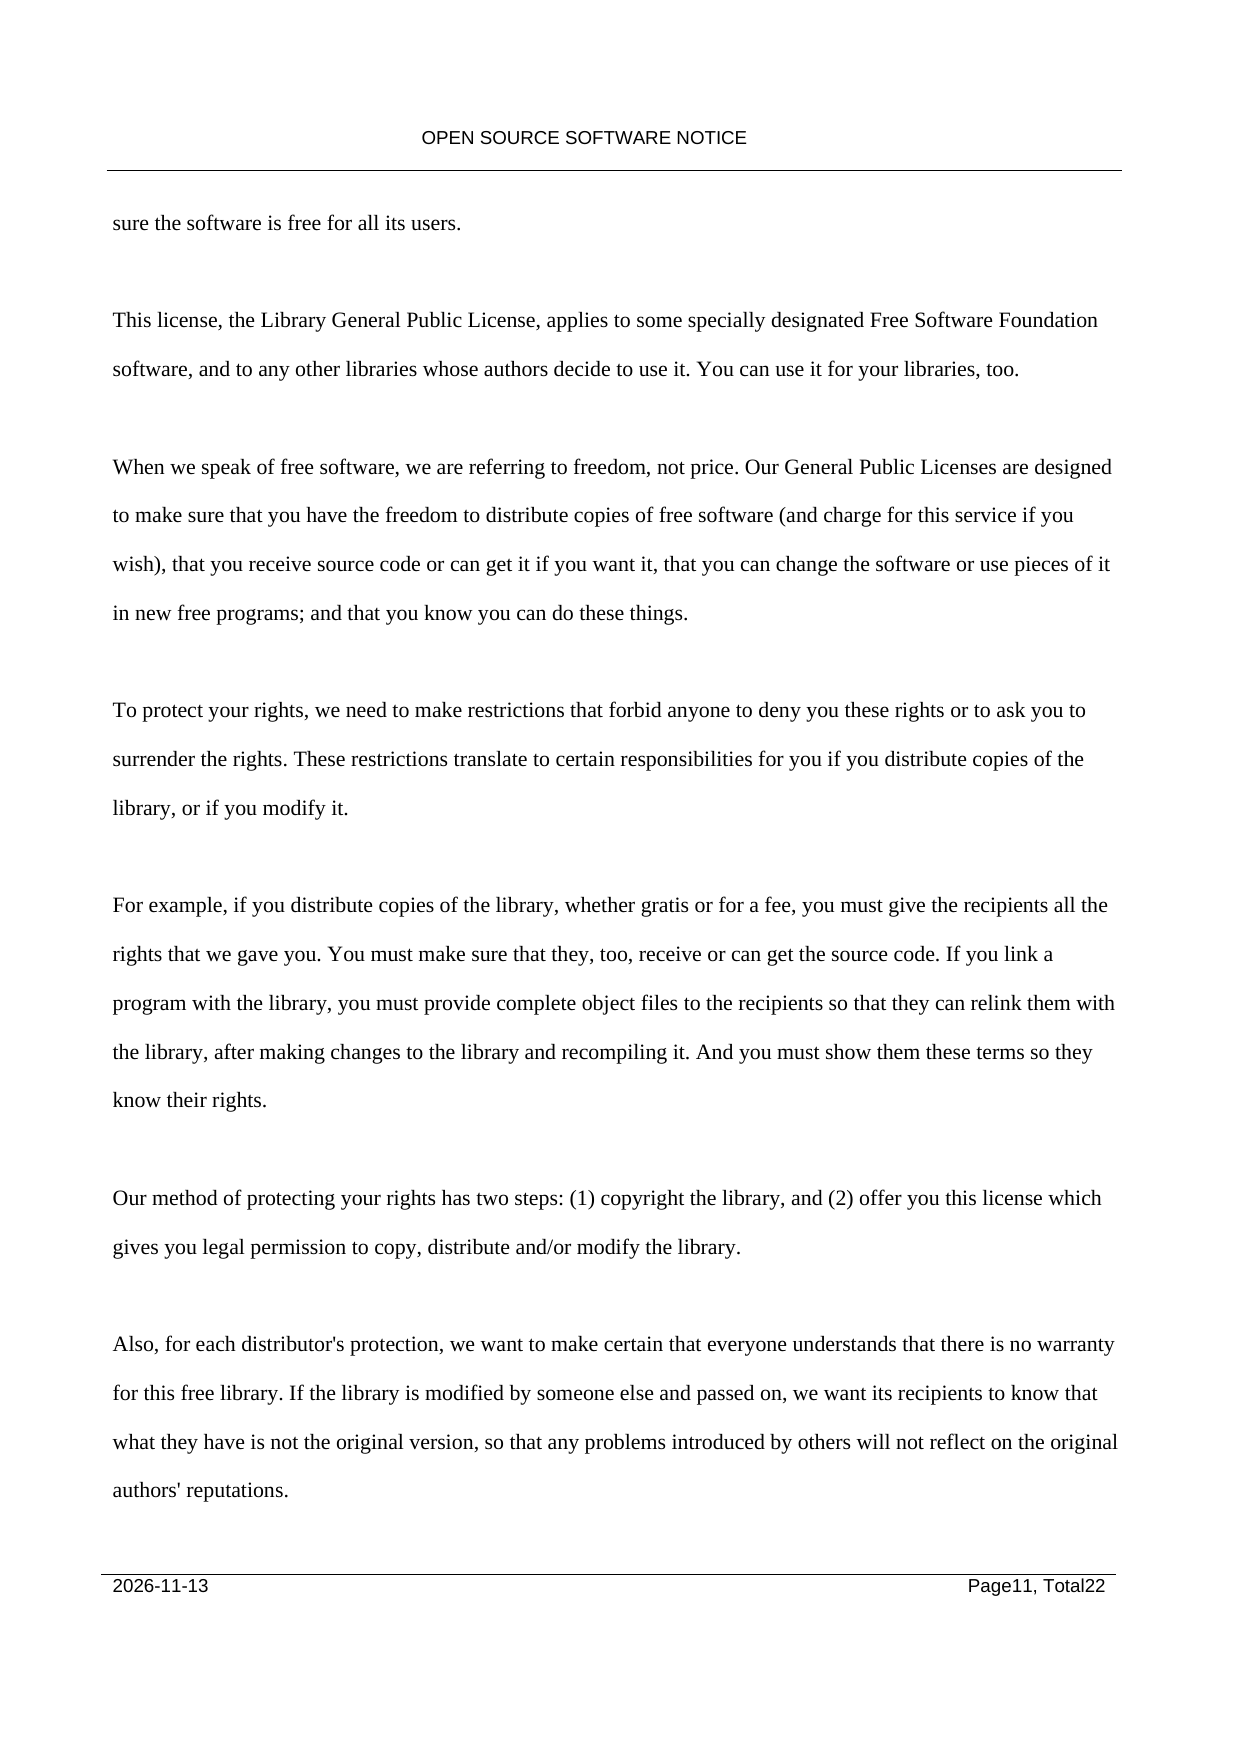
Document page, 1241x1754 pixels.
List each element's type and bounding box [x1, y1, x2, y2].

text [112, 206, 1128, 1506]
